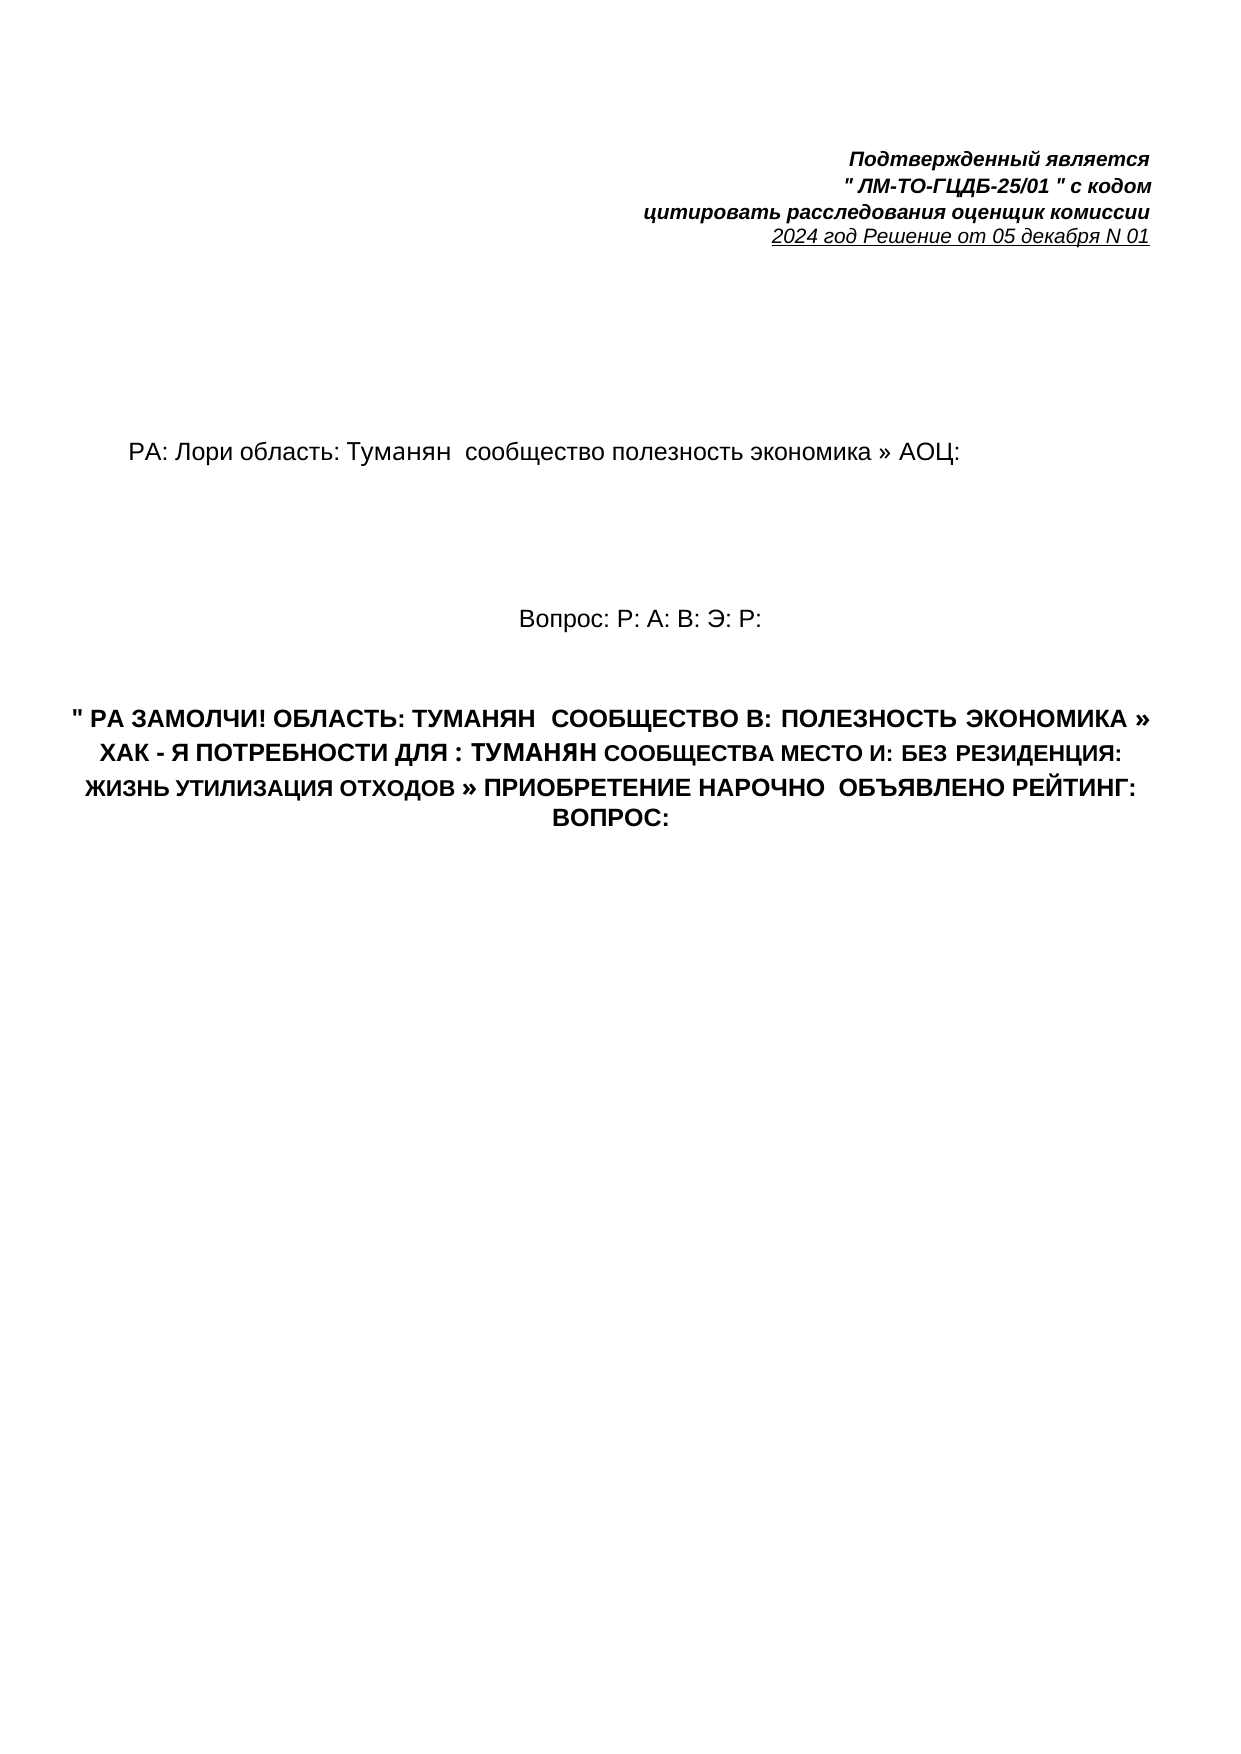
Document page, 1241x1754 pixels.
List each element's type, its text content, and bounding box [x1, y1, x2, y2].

text РА: Лори область: Туманян сообщество полезность экономика » АОЦ: [69, 434, 1152, 468]
text Подтвержденный является [69, 147, 1152, 171]
text " РА ЗАМОЛЧИ! ОБЛАСТЬ: ТУМАНЯН СООБЩЕСТВО В: ПОЛЕЗНОСТЬ ЭКОНОМИКА » ХАК - Я ПОТРЕБНОСТИ ДЛЯ : ТУМАНЯН СООБЩЕСТВА МЕСТО И: БЕЗ РЕЗИДЕНЦИЯ: ЖИЗНЬ УТИЛИЗАЦИЯ ОТХОДОВ » ПРИОБРЕТЕНИЕ НАРОЧНО ОБЪЯВЛЕНО РЕЙТИНГ: ВОПРОС: [69, 701, 1152, 832]
text цитировать расследования оценщик комиссии [69, 200, 1152, 224]
text Вопрос: Р: А: В: Э: Р: [69, 604, 1152, 633]
text " ЛМ-ТО-ГЦДБ-25/01 " с кодом [69, 171, 1152, 200]
text 2024 год Решение от 05 декабря N 01 [69, 224, 1152, 248]
